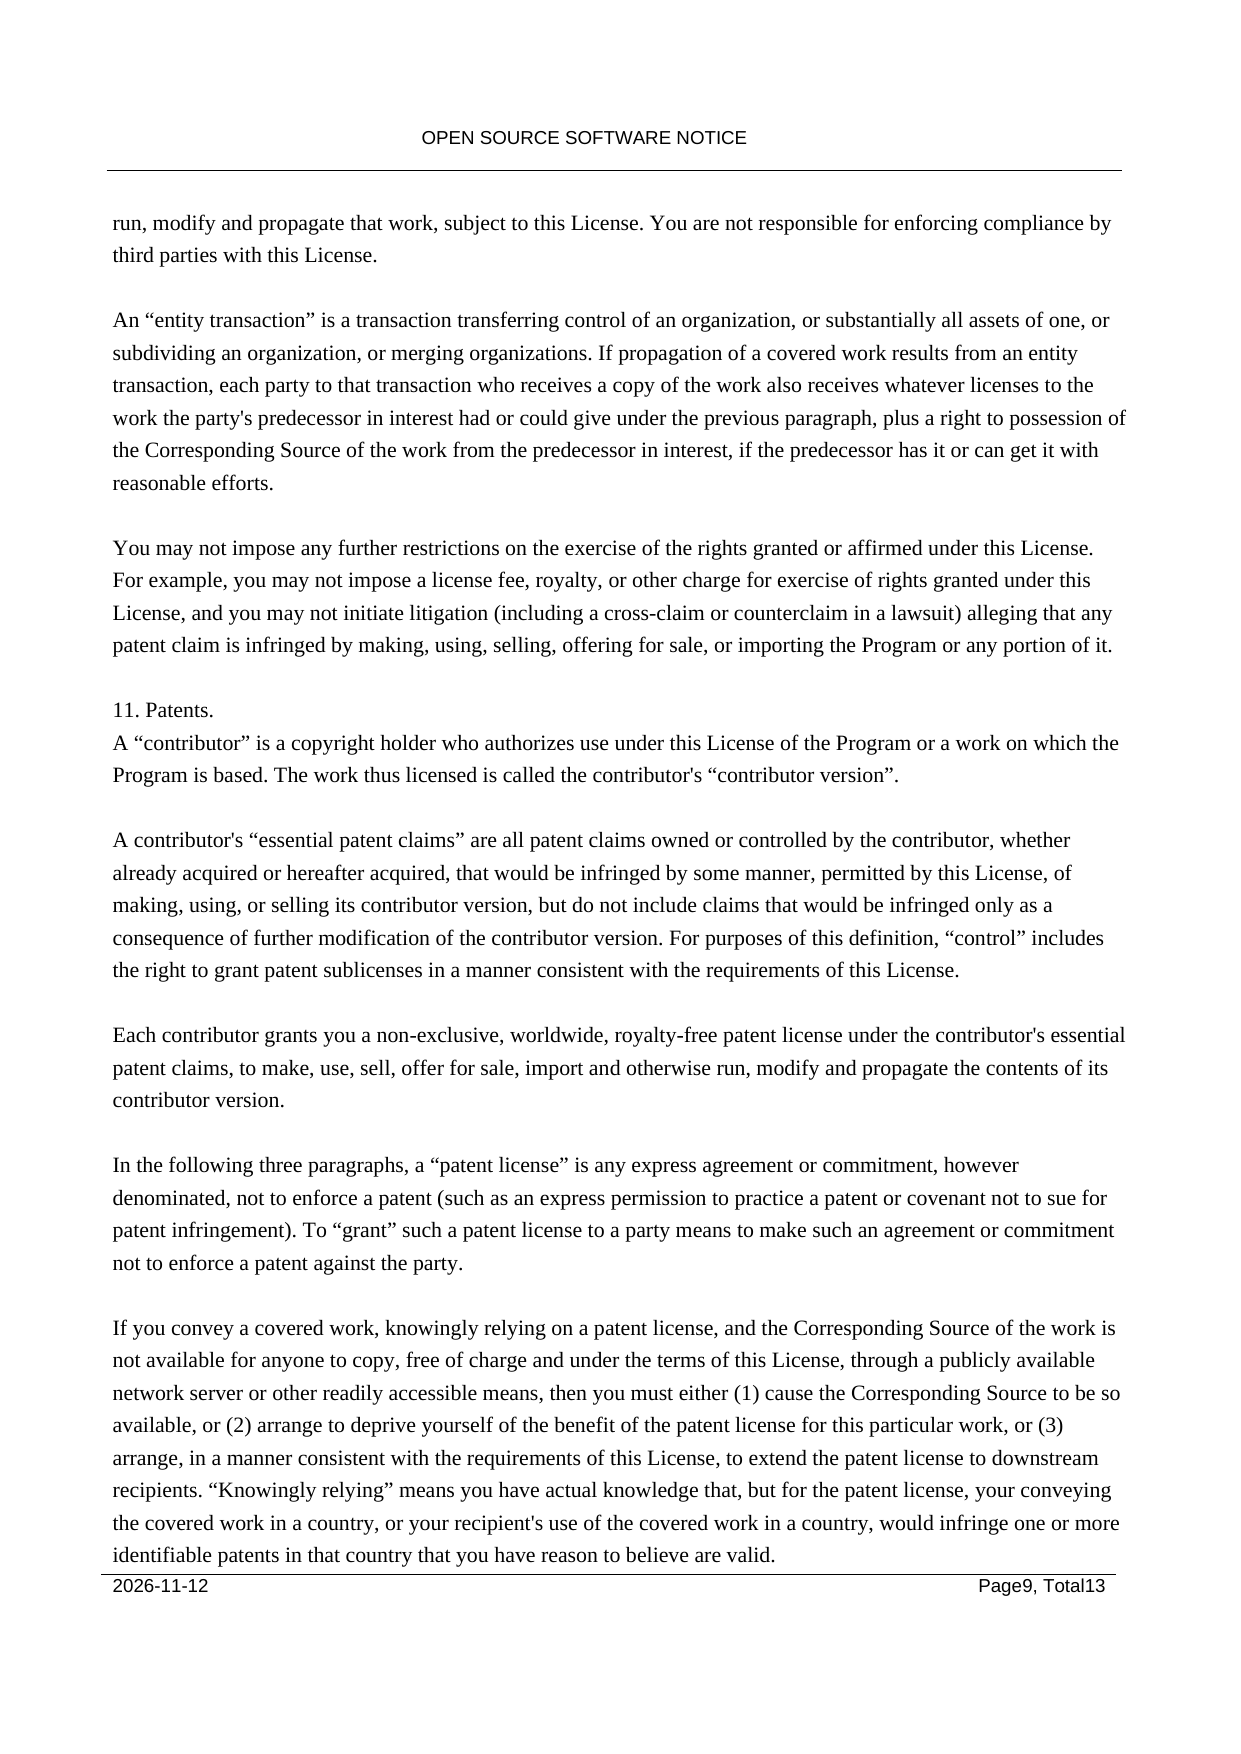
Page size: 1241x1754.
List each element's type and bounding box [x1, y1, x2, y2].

text [112, 206, 1128, 1571]
